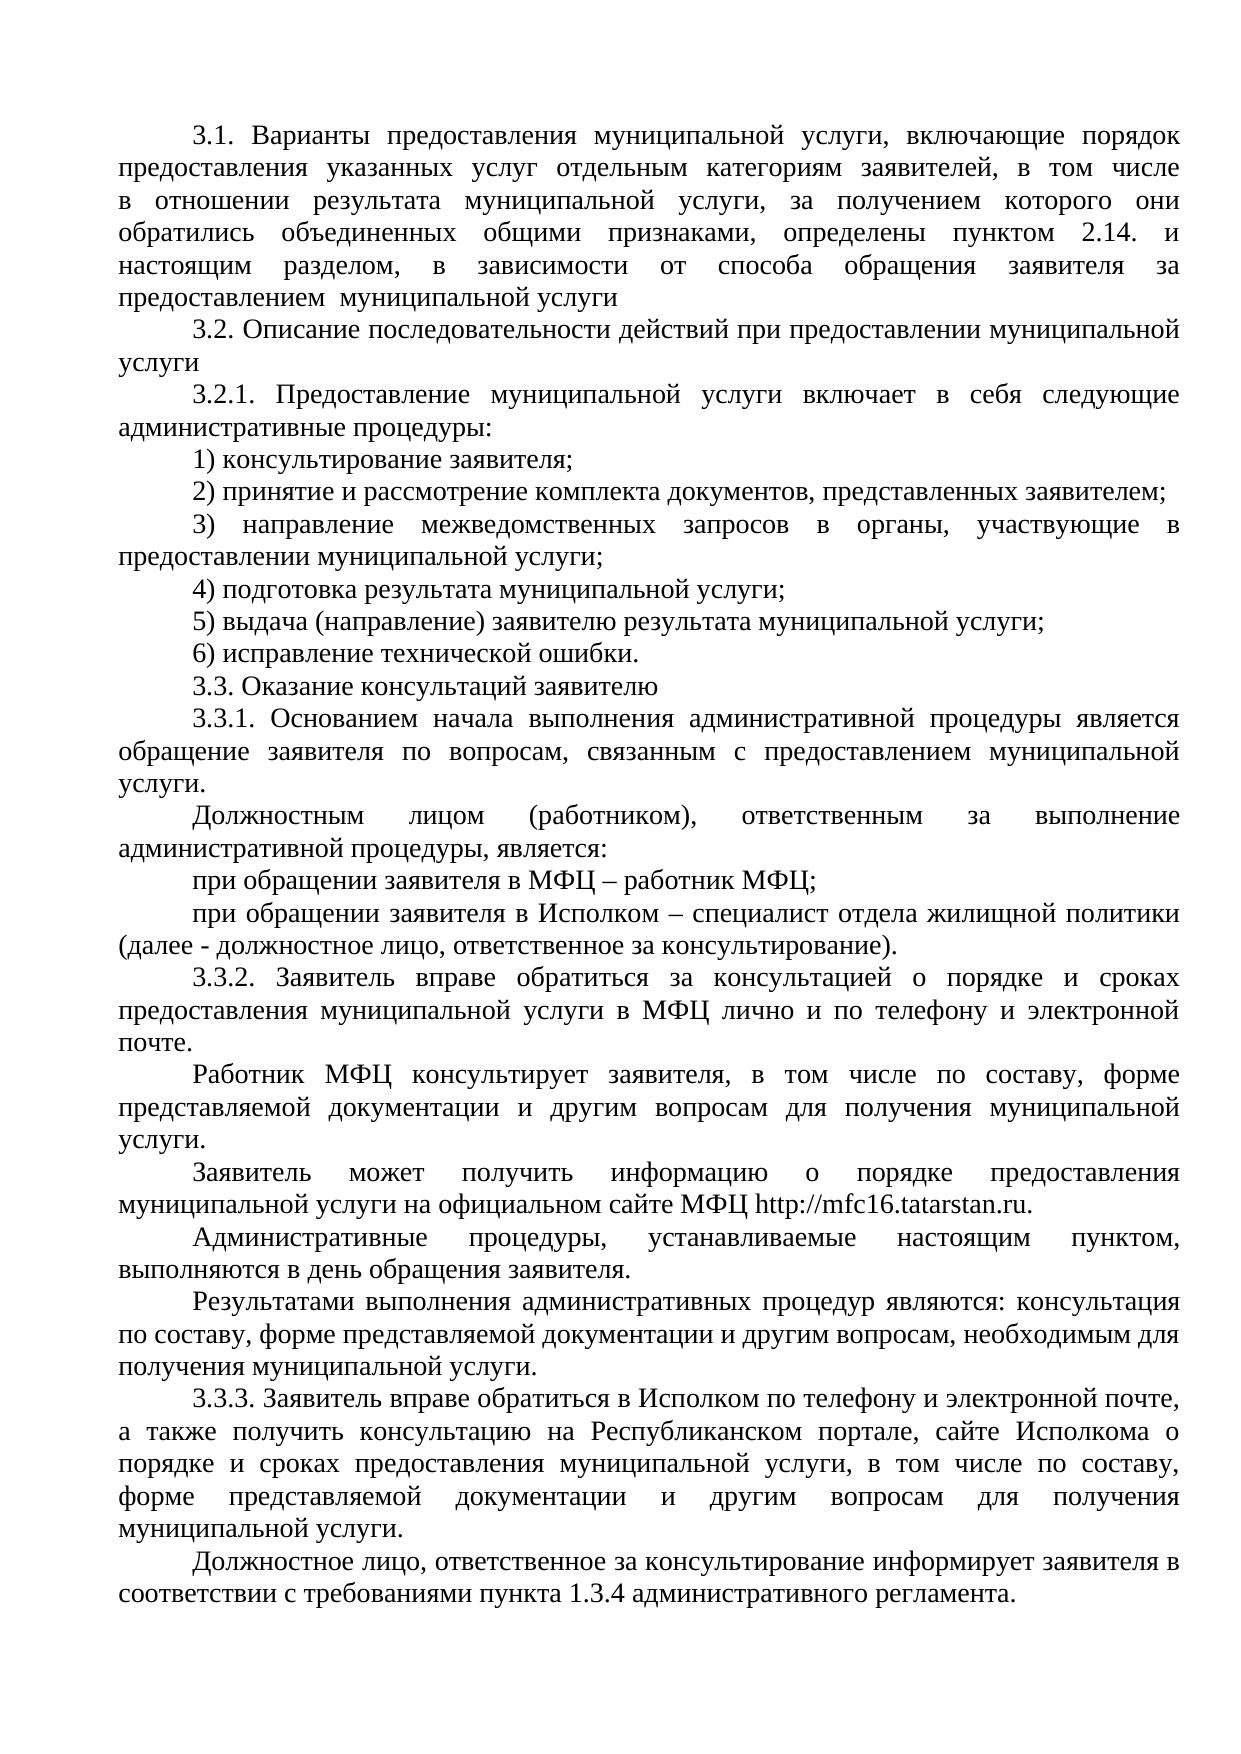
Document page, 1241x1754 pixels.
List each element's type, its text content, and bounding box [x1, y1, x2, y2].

text 6) исправление технической ошибки. [118, 636, 1181, 669]
text 3.1. Варианты предоставления муниципальной услуги, включающие порядок предоставления указанных услуг отдельным категориям заявителей, в том числе в отношении результата муниципальной услуги, за получением которого они обратились объединенных общими признаками, определены пунктом 2.14. и настоящим разделом, в зависимости от способа обращения заявителя за предоставлением муниципальной услуги [118, 118, 1181, 312]
text 4) подготовка результата муниципальной услуги; [118, 572, 1181, 604]
text Должностным лицом (работником), ответственным за выполнение административной процедуры, является: [118, 798, 1181, 863]
text 1) консультирование заявителя; [118, 442, 1181, 474]
text при обращении заявителя в Исполком – специалист отдела жилищной политики (далее - должностное лицо, ответственное за консультирование). [118, 896, 1181, 960]
text 3) направление межведомственных запросов в органы, участвующие в предоставлении муниципальной услуги; [118, 507, 1181, 572]
text Административные процедуры, устанавливаемые настоящим пунктом, выполняются в день обращения заявителя. [118, 1219, 1181, 1284]
text 5) выдача (направление) заявителю результата муниципальной услуги; [118, 604, 1181, 636]
text 3.2. Описание последовательности действий при предоставлении муниципальной услуги [118, 312, 1181, 377]
text Работник МФЦ консультирует заявителя, в том числе по составу, форме представляемой документации и другим вопросам для получения муниципальной услуги. [118, 1058, 1181, 1155]
text 3.3. Оказание консультаций заявителю [118, 669, 1181, 701]
text 3.3.2. Заявитель вправе обратиться за консультацией о порядке и сроках предоставления муниципальной услуги в МФЦ лично и по телефону и электронной почте. [118, 960, 1181, 1058]
text 3.2.1. Предоставление муниципальной услуги включает в себя следующие административные процедуры: [118, 377, 1181, 442]
text Заявитель может получить информацию о порядке предоставления муниципальной услуги на официальном сайте МФЦ http://mfc16.tatarstan.ru. [118, 1155, 1181, 1219]
text 2) принятие и рассмотрение комплекта документов, представленных заявителем; [118, 474, 1181, 507]
text 3.3.1. Основанием начала выполнения административной процедуры является обращение заявителя по вопросам, связанным с предоставлением муниципальной услуги. [118, 701, 1181, 798]
text 3.3.3. Заявитель вправе обратиться в Исполком по телефону и электронной почте, а также получить консультацию на Республиканском портале, сайте Исполкома о порядке и сроках предоставления муниципальной услуги, в том числе по составу, форме представляемой документации и другим вопросам для получения муниципальной услуги. [118, 1382, 1181, 1543]
text Должностное лицо, ответственное за консультирование информирует заявителя в соответствии с требованиями пункта 1.3.4 административного регламента. [118, 1543, 1181, 1608]
text Результатами выполнения административных процедур являются: консультация по составу, форме представляемой документации и другим вопросам, необходимым для получения муниципальной услуги. [118, 1284, 1181, 1382]
text при обращении заявителя в МФЦ – работник МФЦ; [118, 863, 1181, 896]
